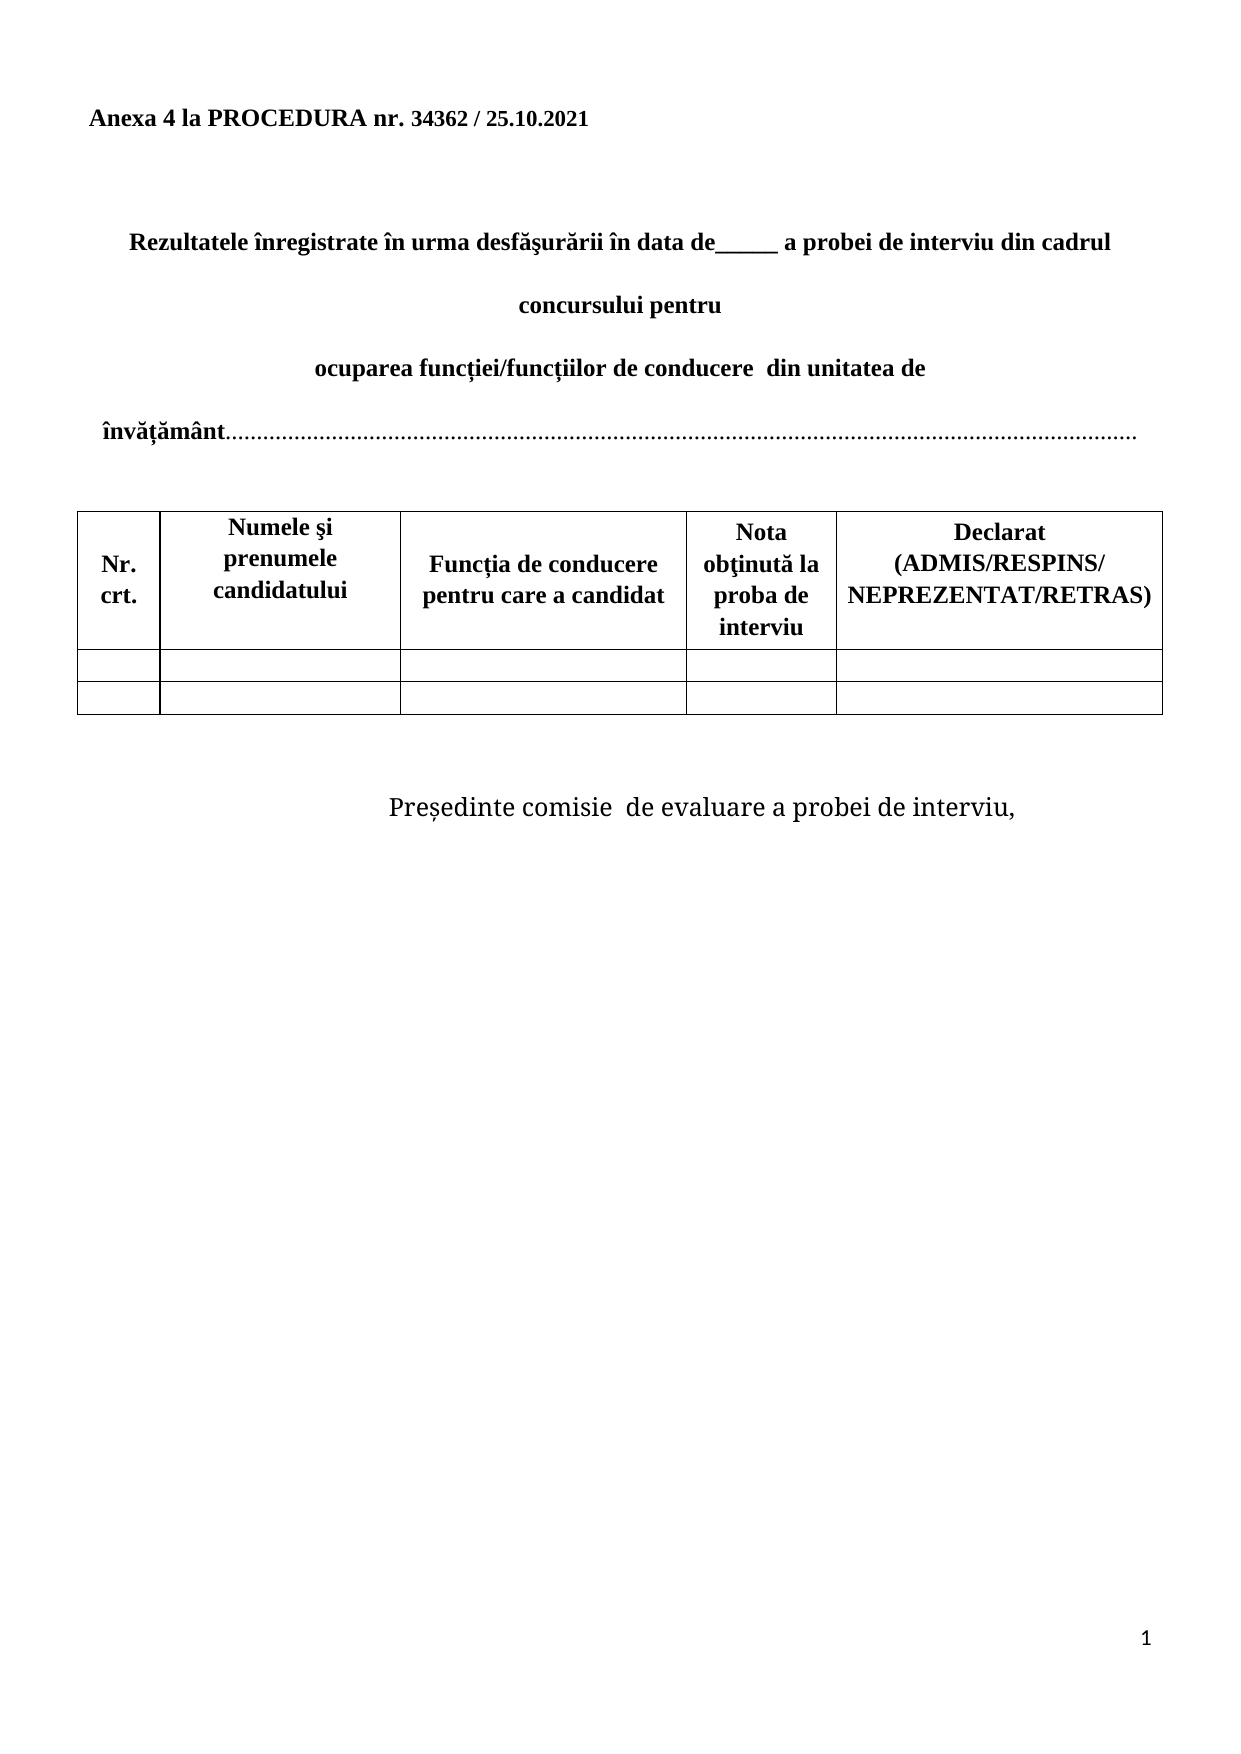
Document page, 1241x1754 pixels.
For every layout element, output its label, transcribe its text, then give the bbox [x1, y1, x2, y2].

table_cell [78, 682, 159, 714]
text concursului pentru [89, 290, 1152, 318]
table_header Nota obţinută la proba de interviu [687, 512, 836, 648]
text Președinte comisie de evaluare a probei de interviu, [89, 789, 1152, 824]
table_cell [687, 682, 836, 714]
table_cell [687, 650, 836, 681]
table_cell [161, 650, 400, 681]
text Anexa 4 la PROCEDURA nr. 34362 / 25.10.2021 [89, 103, 1152, 132]
table_header Funcția de conducere pentru care a candidat [401, 512, 686, 648]
table_cell [837, 650, 1162, 681]
table_header Numele şi prenumele candidatului [161, 512, 400, 648]
table_header Nr. crt. [78, 512, 159, 648]
text Rezultatele înregistrate în urma desfăşurării în data de_____ a probei de interviu din cadrul [89, 227, 1152, 255]
table_cell [401, 650, 686, 681]
table_cell [837, 682, 1162, 714]
table_cell [161, 682, 400, 714]
text învățământ.................................................................................................................................................. [89, 416, 1152, 445]
table_cell [78, 650, 159, 681]
text ocuparea funcției/funcțiilor de conducere din unitatea de [89, 353, 1152, 382]
table_cell [401, 682, 686, 714]
table_header Declarat (ADMIS/RESPINS/ NEPREZENTAT/RETRAS) [837, 512, 1162, 648]
